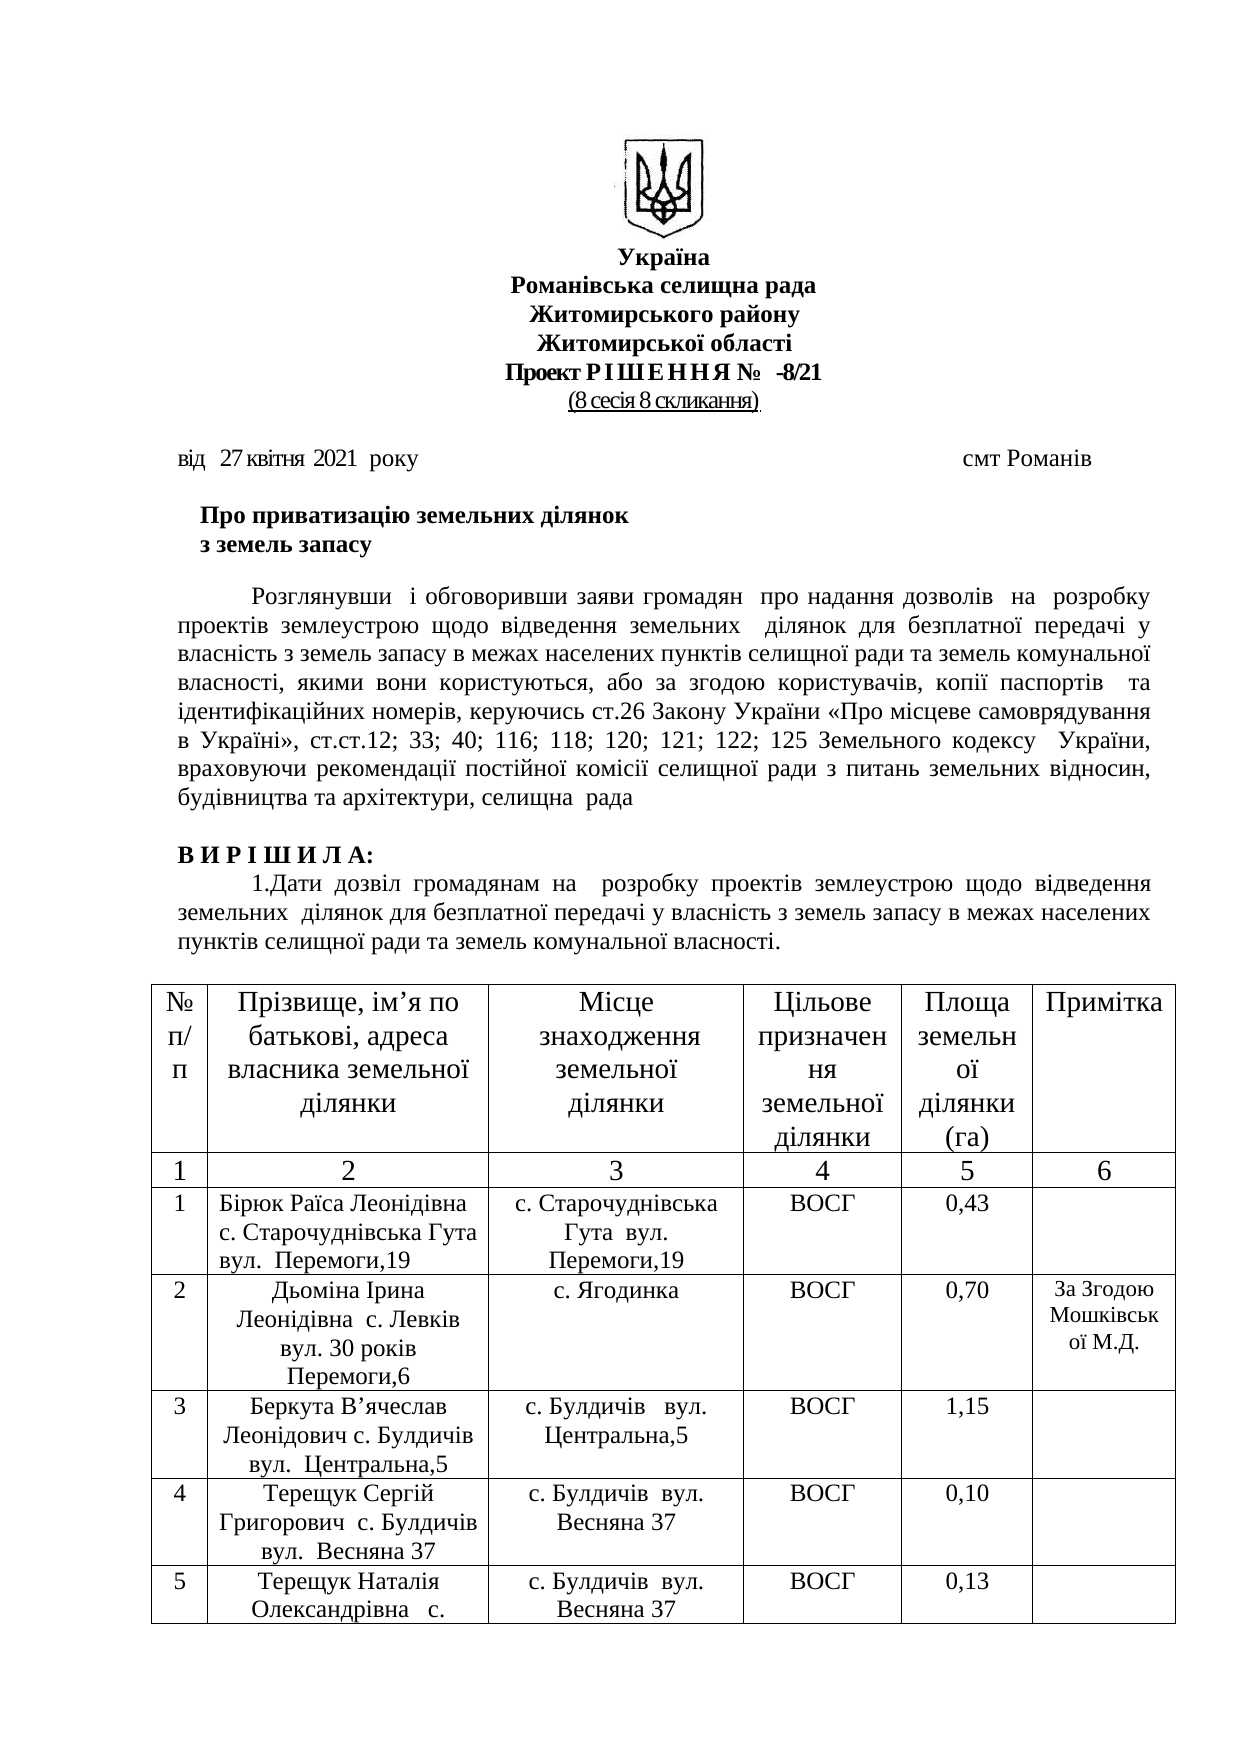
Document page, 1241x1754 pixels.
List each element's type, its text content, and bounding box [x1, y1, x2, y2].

table_header Місце знаходження земельної ділянки [489, 985, 743, 1152]
table_cell Терещук Сергій Григорович с. Булдичів вул. Весняна 37 [208, 1479, 488, 1565]
table_cell ВОСГ [744, 1275, 901, 1390]
table_header Цільове призначення земельної ділянки [744, 985, 901, 1152]
table_cell ВОСГ [744, 1566, 901, 1623]
table_cell 3 [152, 1391, 207, 1477]
table_cell с. Старочуднівська Гута вул. Перемоги,19 [489, 1188, 743, 1274]
text 1.Дати дозвіл громадянам на розробку проектів землеустрою щодо відведення земельних ділянок для безплатної передачі у власність з земель запасу в межах населених пунктів селищної ради та земель комунальної власності. [177, 868, 1152, 955]
table_header Примітка [1033, 985, 1175, 1152]
table_cell 0,70 [902, 1275, 1032, 1390]
text Розглянувши і обговоривши заяви громадян про надання дозволів на розробку проектів землеустрою щодо відведення земельних ділянок для безплатної передачі у власність з земель запасу в межах населених пунктів селищної ради та земель комунальної власності, якими вони користуються, або за згодою користувачів, копії паспортів та ідентифікаційних номерів, керуючись ст.26 Закону України «Про місцеве самоврядування в Україні», ст.ст.12; 33; 40; 116; 118; 120; 121; 122; 125 Земельного кодексу України, враховуючи рекомендації постійної комісії селищної ради з питань земельних відносин, будівництва та архітектури, селищна рада [177, 581, 1152, 811]
table_cell 1 [152, 1188, 207, 1274]
table_cell 3 [489, 1153, 743, 1187]
table_cell 2 [208, 1153, 488, 1187]
table_cell 0,43 [902, 1188, 1032, 1274]
text В И Р І Ш И Л А: [177, 840, 1152, 868]
table_header Про приватизацію земельних ділянок з земель запасу [189, 500, 713, 581]
table_cell ВОСГ [744, 1188, 901, 1274]
table_cell с. Булдичів вул. Центральна,5 [489, 1391, 743, 1477]
text від 27 квітня 2021 року смт Романів [177, 443, 1152, 472]
text Житомирської області [177, 328, 1152, 357]
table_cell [208, 1566, 488, 1623]
table_header Площа земельної ділянки (га) [902, 985, 1032, 1152]
table_cell [1033, 1188, 1175, 1274]
table_cell 2 [152, 1275, 207, 1390]
table_cell ВОСГ [744, 1479, 901, 1565]
text Романівська селищна рада [177, 270, 1149, 299]
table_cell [489, 1566, 743, 1623]
table_cell Беркута В’ячеслав Леонідович с. Булдичів вул. Центральна,5 [208, 1391, 488, 1477]
table_cell 5 [902, 1153, 1032, 1187]
table_cell ВОСГ [744, 1391, 901, 1477]
table_cell Дьоміна Ірина Леонідівна с. Левків вул. 30 років Перемоги,6 [208, 1275, 488, 1390]
table_cell [1033, 1391, 1175, 1477]
table_cell 1,15 [902, 1391, 1032, 1477]
text (8 сесія 8 скликання) [177, 385, 1152, 414]
table_cell 6 [1033, 1153, 1175, 1187]
table_cell 0,13 [902, 1566, 1032, 1623]
text Проект Р І Ш Е Н Н Я № -8/21 [177, 357, 1152, 385]
table_header Прізвище, ім’я по батькові, адреса власника земельної ділянки [208, 985, 488, 1152]
picture [614, 118, 713, 242]
table_cell [1033, 1566, 1175, 1623]
table_cell Бірюк Раїса Леонідівна с. Старочуднівська Гута вул. Перемоги,19 [208, 1188, 488, 1274]
table_header № п/п [152, 985, 207, 1152]
table_cell За Згодою Мошківської М.Д. [1033, 1275, 1175, 1390]
text Україна [177, 242, 1149, 270]
table_cell 4 [152, 1479, 207, 1565]
table_cell 1 [152, 1153, 207, 1187]
table_cell с. Булдичів вул. Весняна 37 [489, 1479, 743, 1565]
table_cell 0,10 [902, 1479, 1032, 1565]
table_cell 5 [152, 1566, 207, 1623]
table_cell [1033, 1479, 1175, 1565]
text Житомирського району [177, 299, 1152, 328]
table_cell с. Ягодинка [489, 1275, 743, 1390]
table_cell 4 [744, 1153, 901, 1187]
